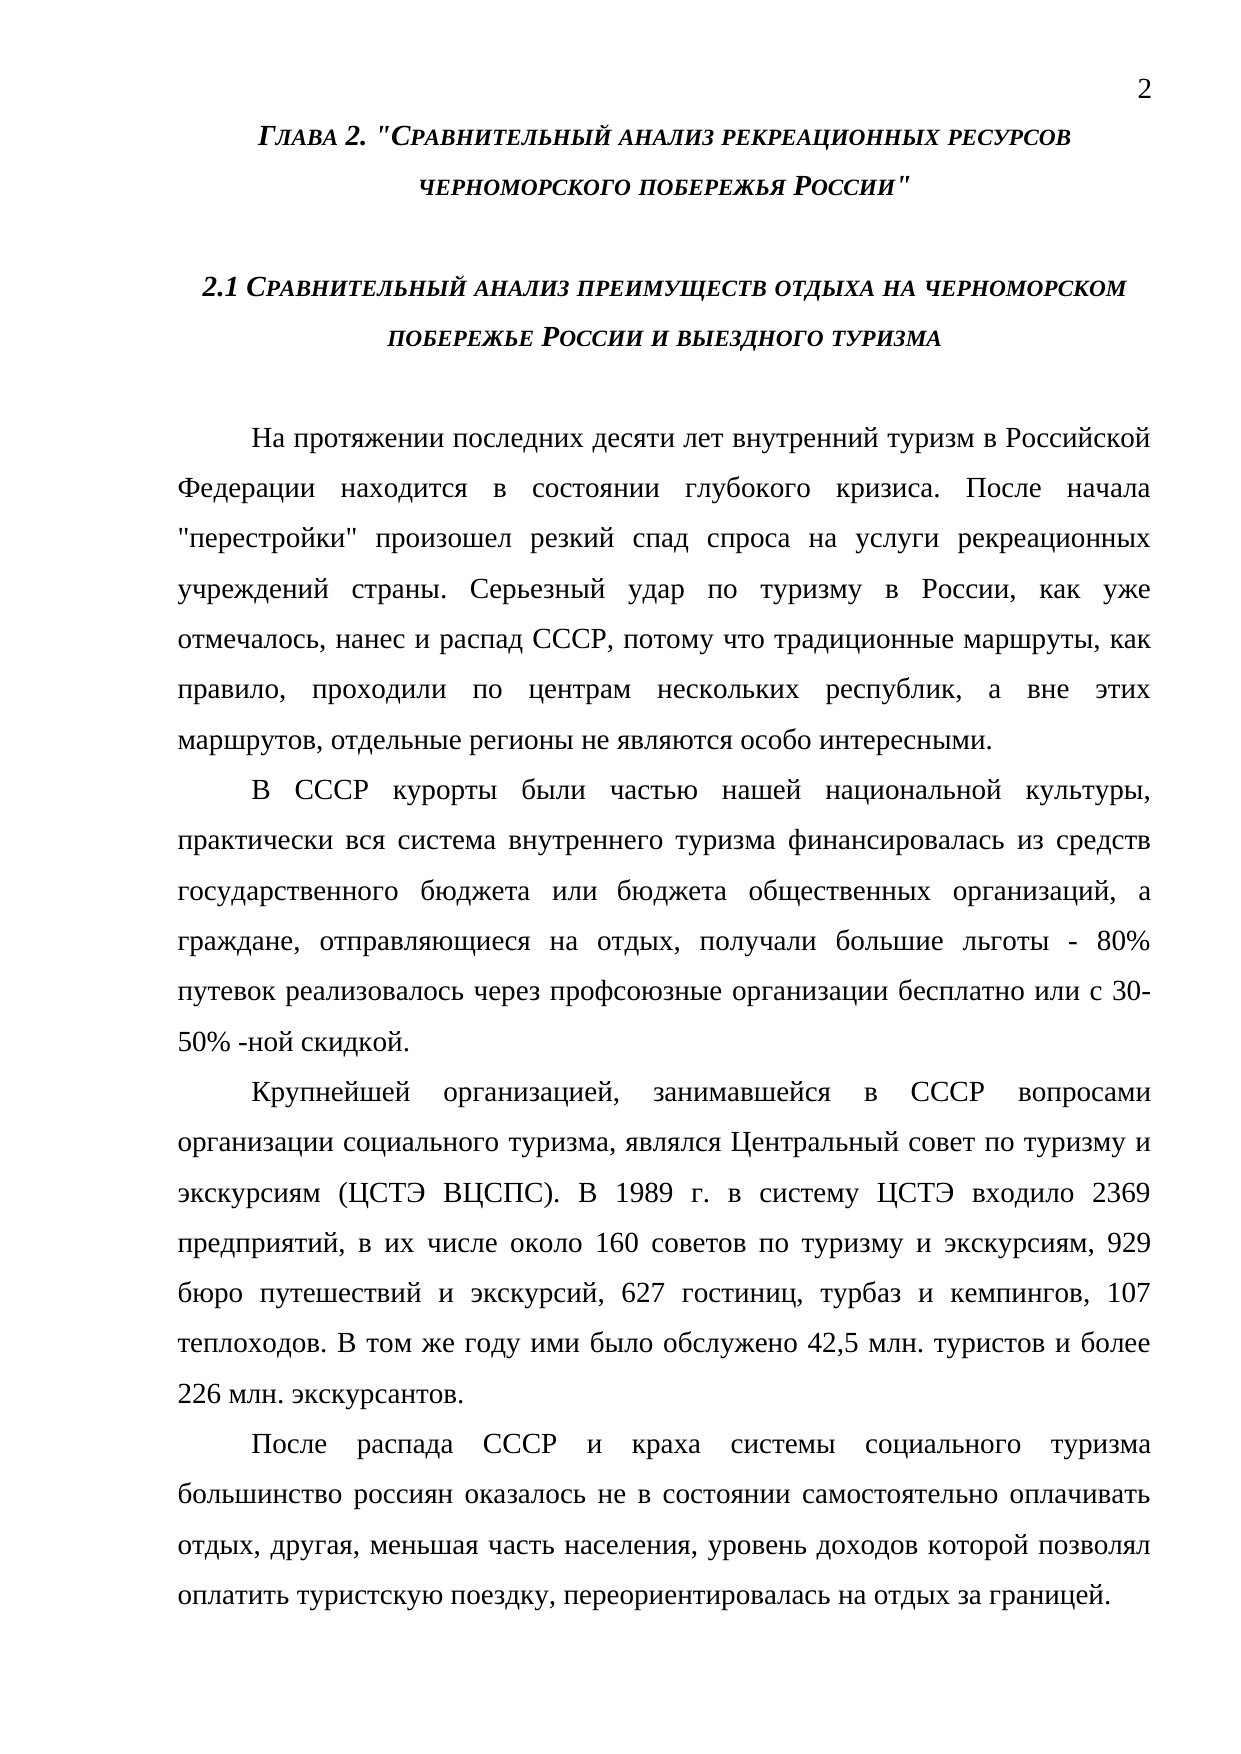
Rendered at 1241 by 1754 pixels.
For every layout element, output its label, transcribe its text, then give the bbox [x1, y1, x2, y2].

text В СССР курорты были частью нашей национальной культуры, практически вся система внутреннего туризма финансировалась из средств государственного бюджета или бюджета общественных организаций, а граждане, отправляющиеся на отдых, получали большие льготы - 80% путевок реализовалось через профсоюзные организации бесплатно или с 30-50% -ной скидкой. [177, 772, 1152, 1057]
text После распада СССР и краха системы социального туризма большинство россиян оказалось не в состоянии самостоятельно оплачивать отдых, другая, меньшая часть населения, уровень доходов которой позволял оплатить туристскую поездку, переориентировалась на отдых за границей. [177, 1426, 1152, 1611]
subtitle 2.1 Сравнительный анализ преимуществ отдыха на черноморском побережье России и выездного туризма [177, 269, 1152, 353]
subtitle Глава 2. "Сравнительный анализ рекреационных ресурсов черноморского побережья России" [177, 118, 1152, 202]
text На протяжении последних десяти лет внутренний туризм в Российской Федерации находится в состоянии глубокого кризиса. После начала "перестройки" произошел резкий спад спроса на услуги рекреационных учреждений страны. Серьезный удар по туризму в России, как уже отмечалось, нанес и распад СССР, потому что традиционные маршруты, как правило, проходили по центрам нескольких республик, а вне этих маршрутов, отдельные регионы не являются особо интересными. [177, 420, 1152, 755]
text Крупнейшей организацией, занимавшейся в СССР вопросами организации социального туризма, являлся Центральный совет по туризму и экскурсиям (ЦСТЭ ВЦСПС). В 1989 г. в систему ЦСТЭ входило 2369 предприятий, в их числе около 160 советов по туризму и экскурсиям, 929 бюро путешествий и экскурсий, 627 гостиниц, турбаз и кемпингов, 107 теплоходов. В том же году ими было обслужено 42,5 млн. туристов и более 226 млн. экскурсантов. [177, 1074, 1152, 1409]
